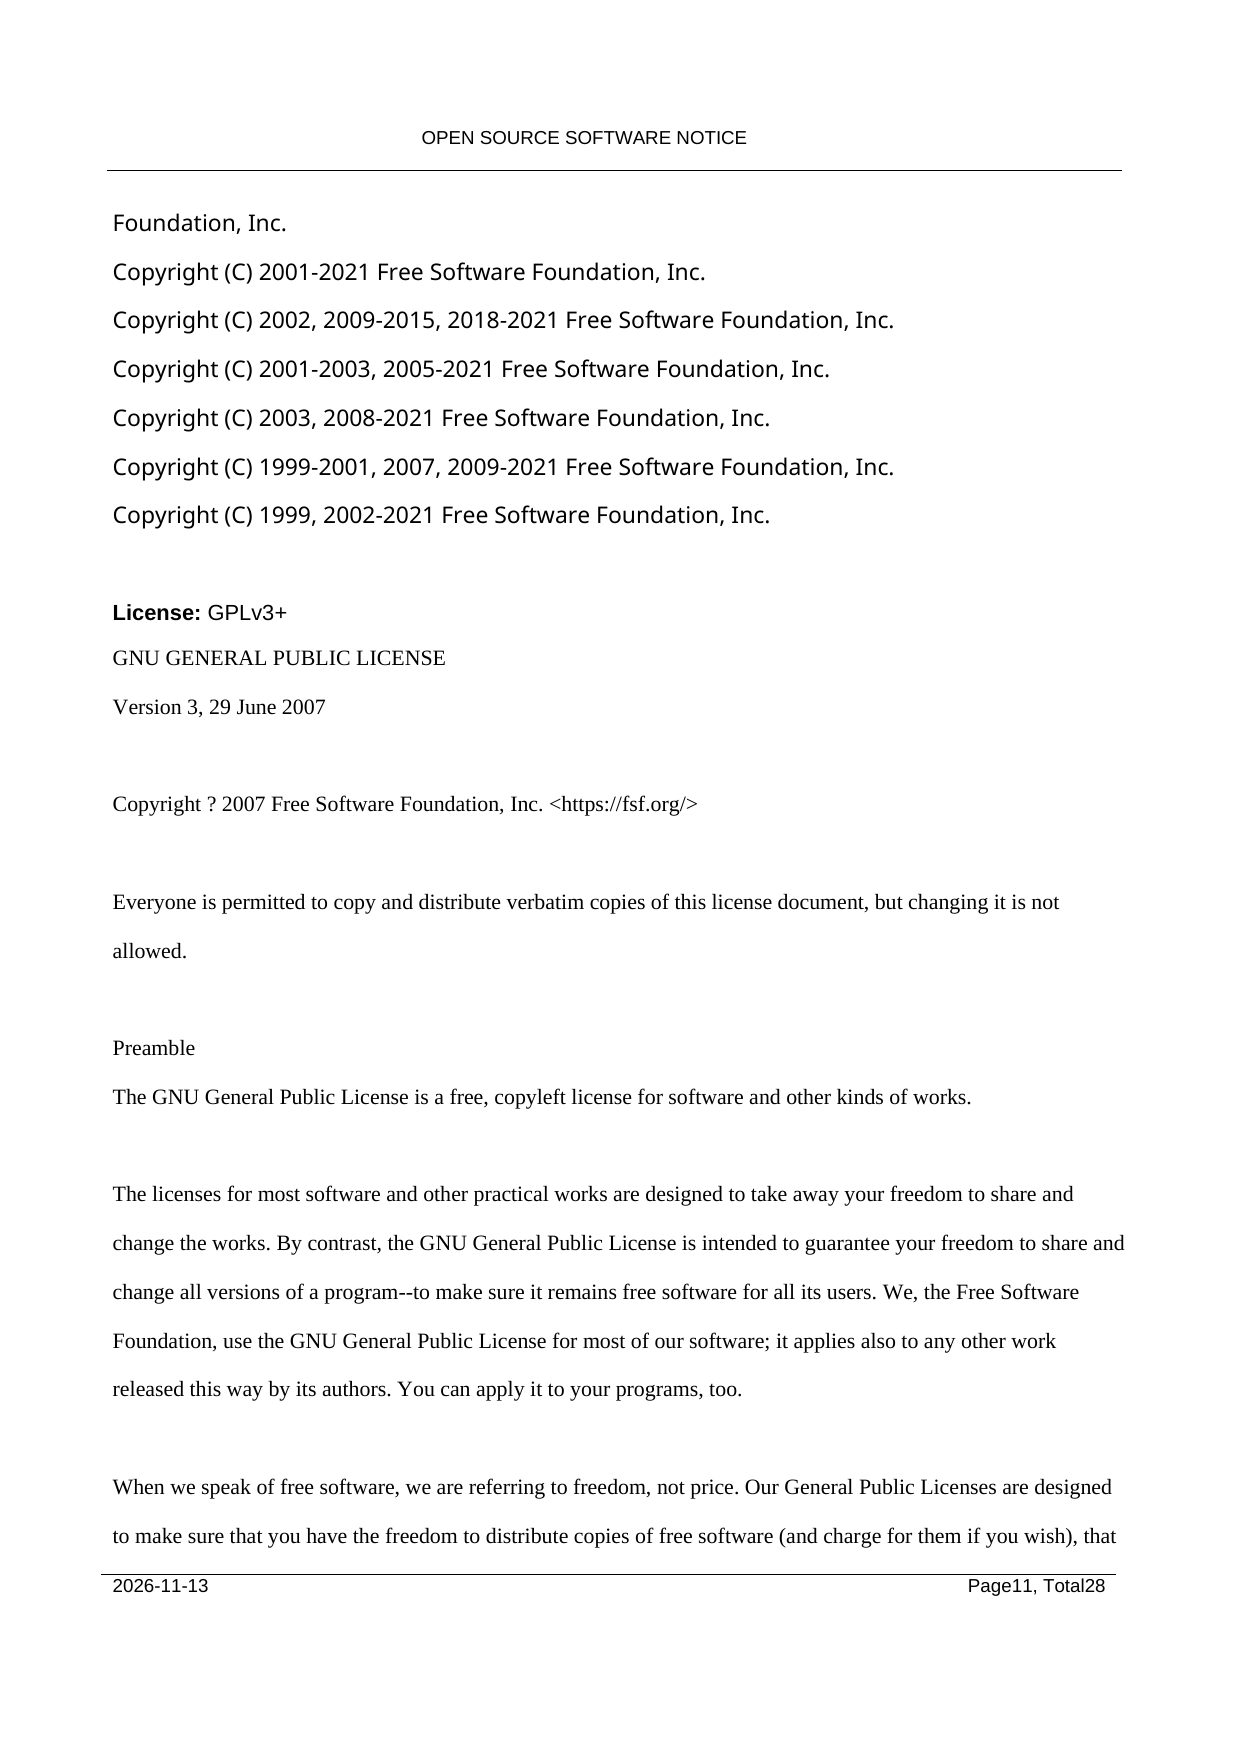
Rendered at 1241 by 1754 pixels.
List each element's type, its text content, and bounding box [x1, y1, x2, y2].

text License: GPLv3+ [112, 596, 1128, 629]
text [112, 206, 1128, 580]
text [112, 641, 1128, 1551]
